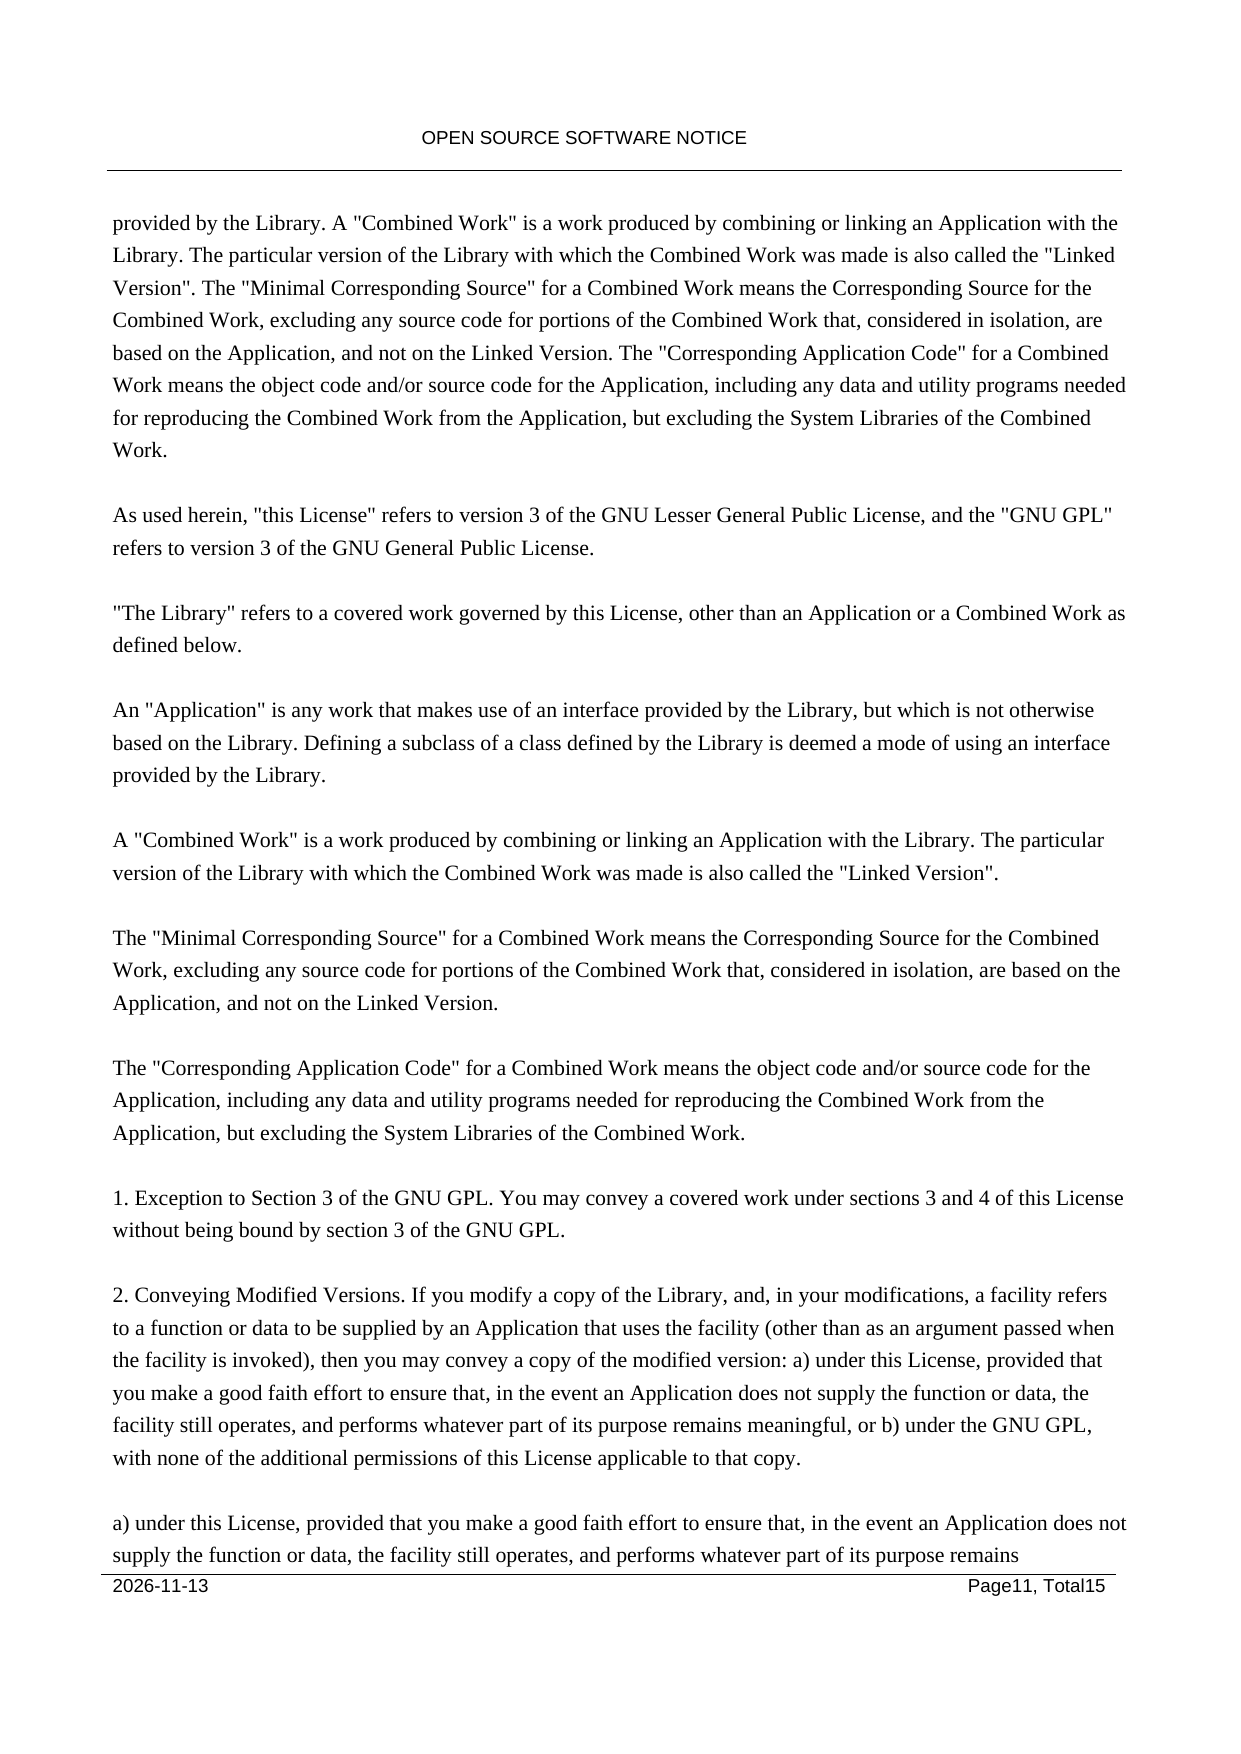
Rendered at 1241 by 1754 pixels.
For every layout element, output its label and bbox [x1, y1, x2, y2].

text [112, 206, 1128, 1571]
